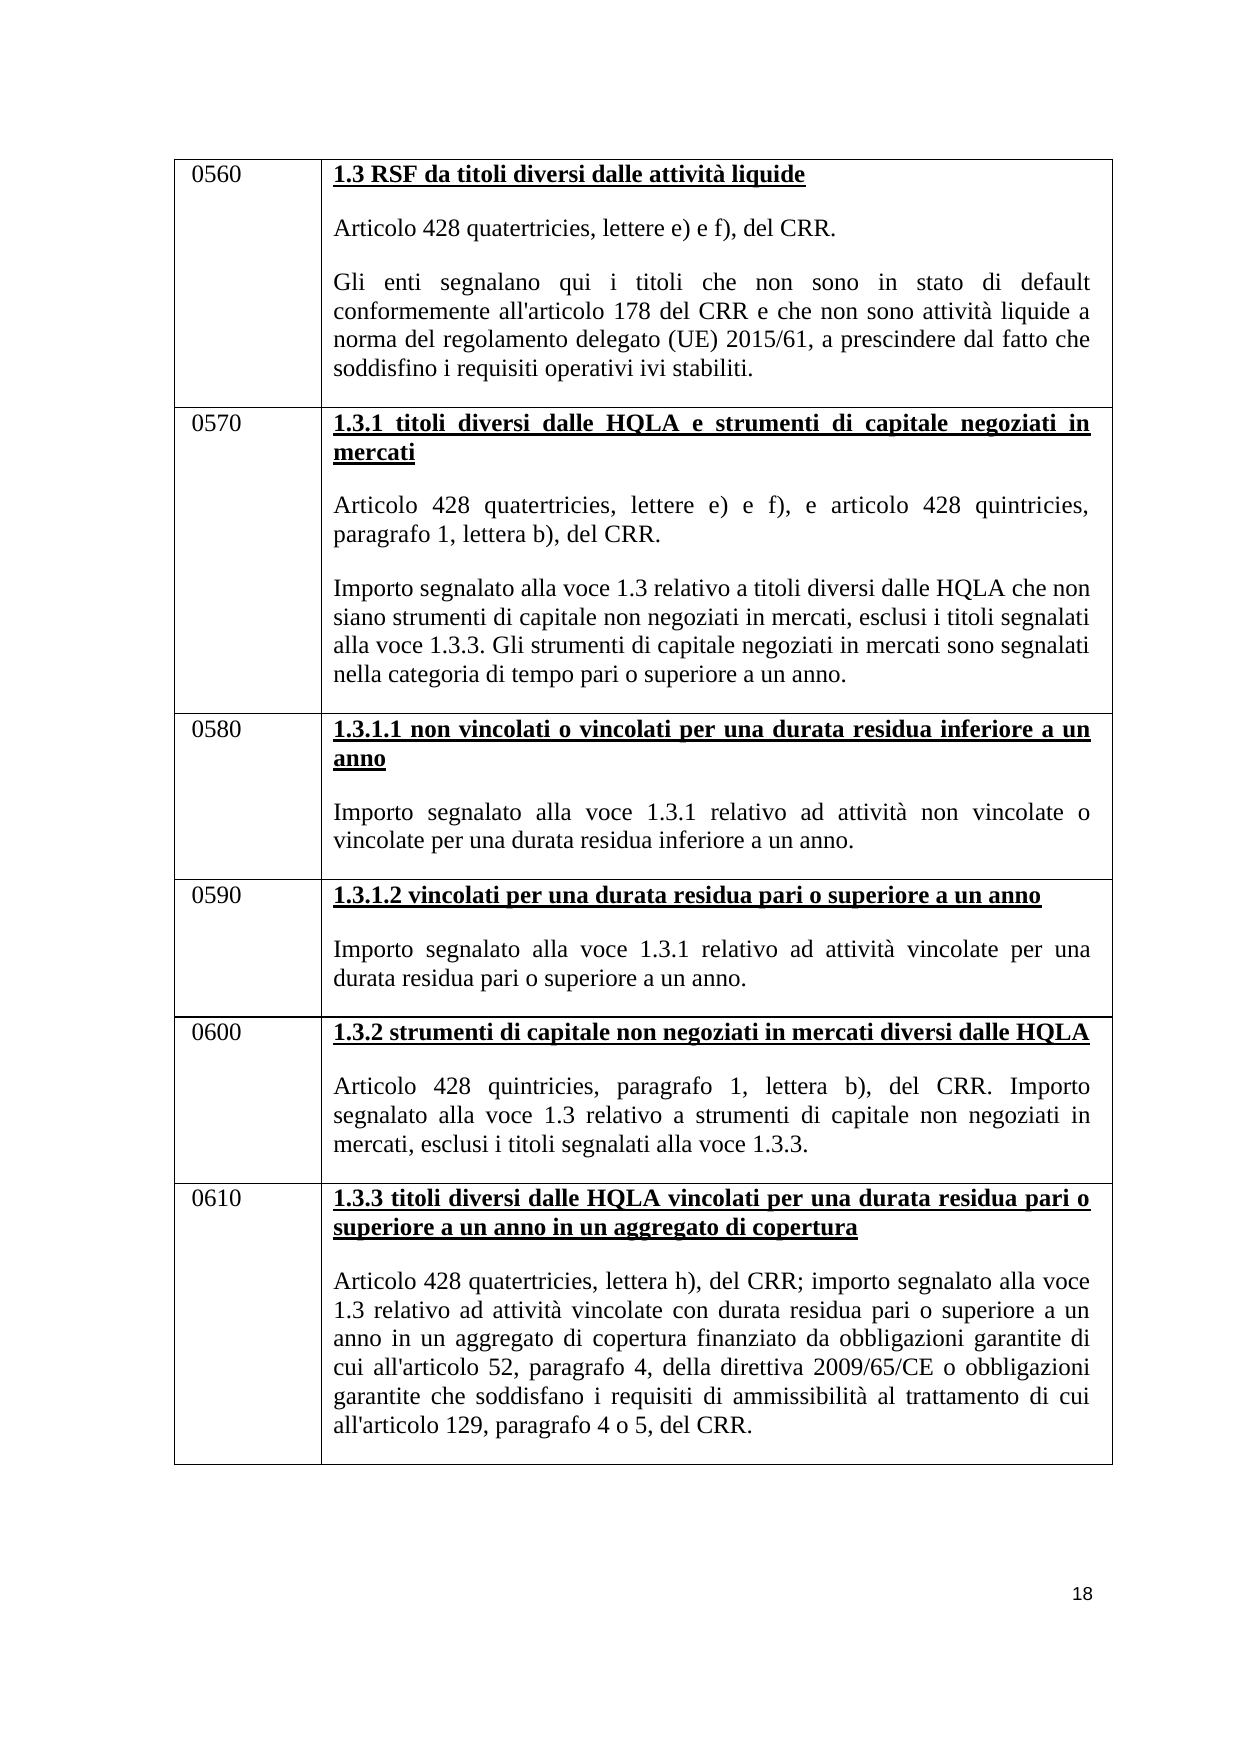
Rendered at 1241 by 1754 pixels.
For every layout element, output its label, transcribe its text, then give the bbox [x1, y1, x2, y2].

table_cell 1.3.3 titoli diversi dalle HQLA vincolati per una durata residua pari o superiore a un anno in un aggregato di copertura Articolo 428 quatertricies, lettera h), del CRR; importo segnalato alla voce 1.3 relativo ad attività vincolate con durata residua pari o superiore a un anno in un aggregato di copertura finanziato da obbligazioni garantite di cui all'articolo 52, paragrafo 4, della direttiva 2009/65/CE o obbligazioni garantite che soddisfano i requisiti di ammissibilità al trattamento di cui all'articolo 129, paragrafo 4 o 5, del CRR. [322, 1184, 1112, 1463]
table_cell 0560 [175, 160, 321, 407]
table_cell 1.3 RSF da titoli diversi dalle attività liquide Articolo 428 quatertricies, lettere e) e f), del CRR. Gli enti segnalano qui i titoli che non sono in stato di default conformemente all'articolo 178 del CRR e che non sono attività liquide a norma del regolamento delegato (UE) 2015/61, a prescindere dal fatto che soddisfino i requisiti operativi ivi stabiliti. [322, 160, 1112, 407]
table_cell 0600 [175, 1018, 321, 1182]
table_cell 1.3.1 titoli diversi dalle HQLA e strumenti di capitale negoziati in mercati Articolo 428 quatertricies, lettere e) e f), e articolo 428 quintricies, paragrafo 1, lettera b), del CRR. Importo segnalato alla voce 1.3 relativo a titoli diversi dalle HQLA che non siano strumenti di capitale non negoziati in mercati, esclusi i titoli segnalati alla voce 1.3.3. Gli strumenti di capitale negoziati in mercati sono segnalati nella categoria di tempo pari o superiore a un anno. [322, 408, 1112, 713]
table_cell 1.3.1.1 non vincolati o vincolati per una durata residua inferiore a un anno Importo segnalato alla voce 1.3.1 relativo ad attività non vincolate o vincolate per una durata residua inferiore a un anno. [322, 714, 1112, 879]
table_cell 1.3.2 strumenti di capitale non negoziati in mercati diversi dalle HQLA Articolo 428 quintricies, paragrafo 1, lettera b), del CRR. Importo segnalato alla voce 1.3 relativo a strumenti di capitale non negoziati in mercati, esclusi i titoli segnalati alla voce 1.3.3. [322, 1018, 1112, 1182]
table_cell 1.3.1.2 vincolati per una durata residua pari o superiore a un anno Importo segnalato alla voce 1.3.1 relativo ad attività vincolate per una durata residua pari o superiore a un anno. [322, 880, 1112, 1016]
table_cell 0580 [175, 714, 321, 879]
table_cell 0610 [175, 1184, 321, 1463]
table_cell 0570 [175, 408, 321, 713]
table_cell 0590 [175, 880, 321, 1016]
